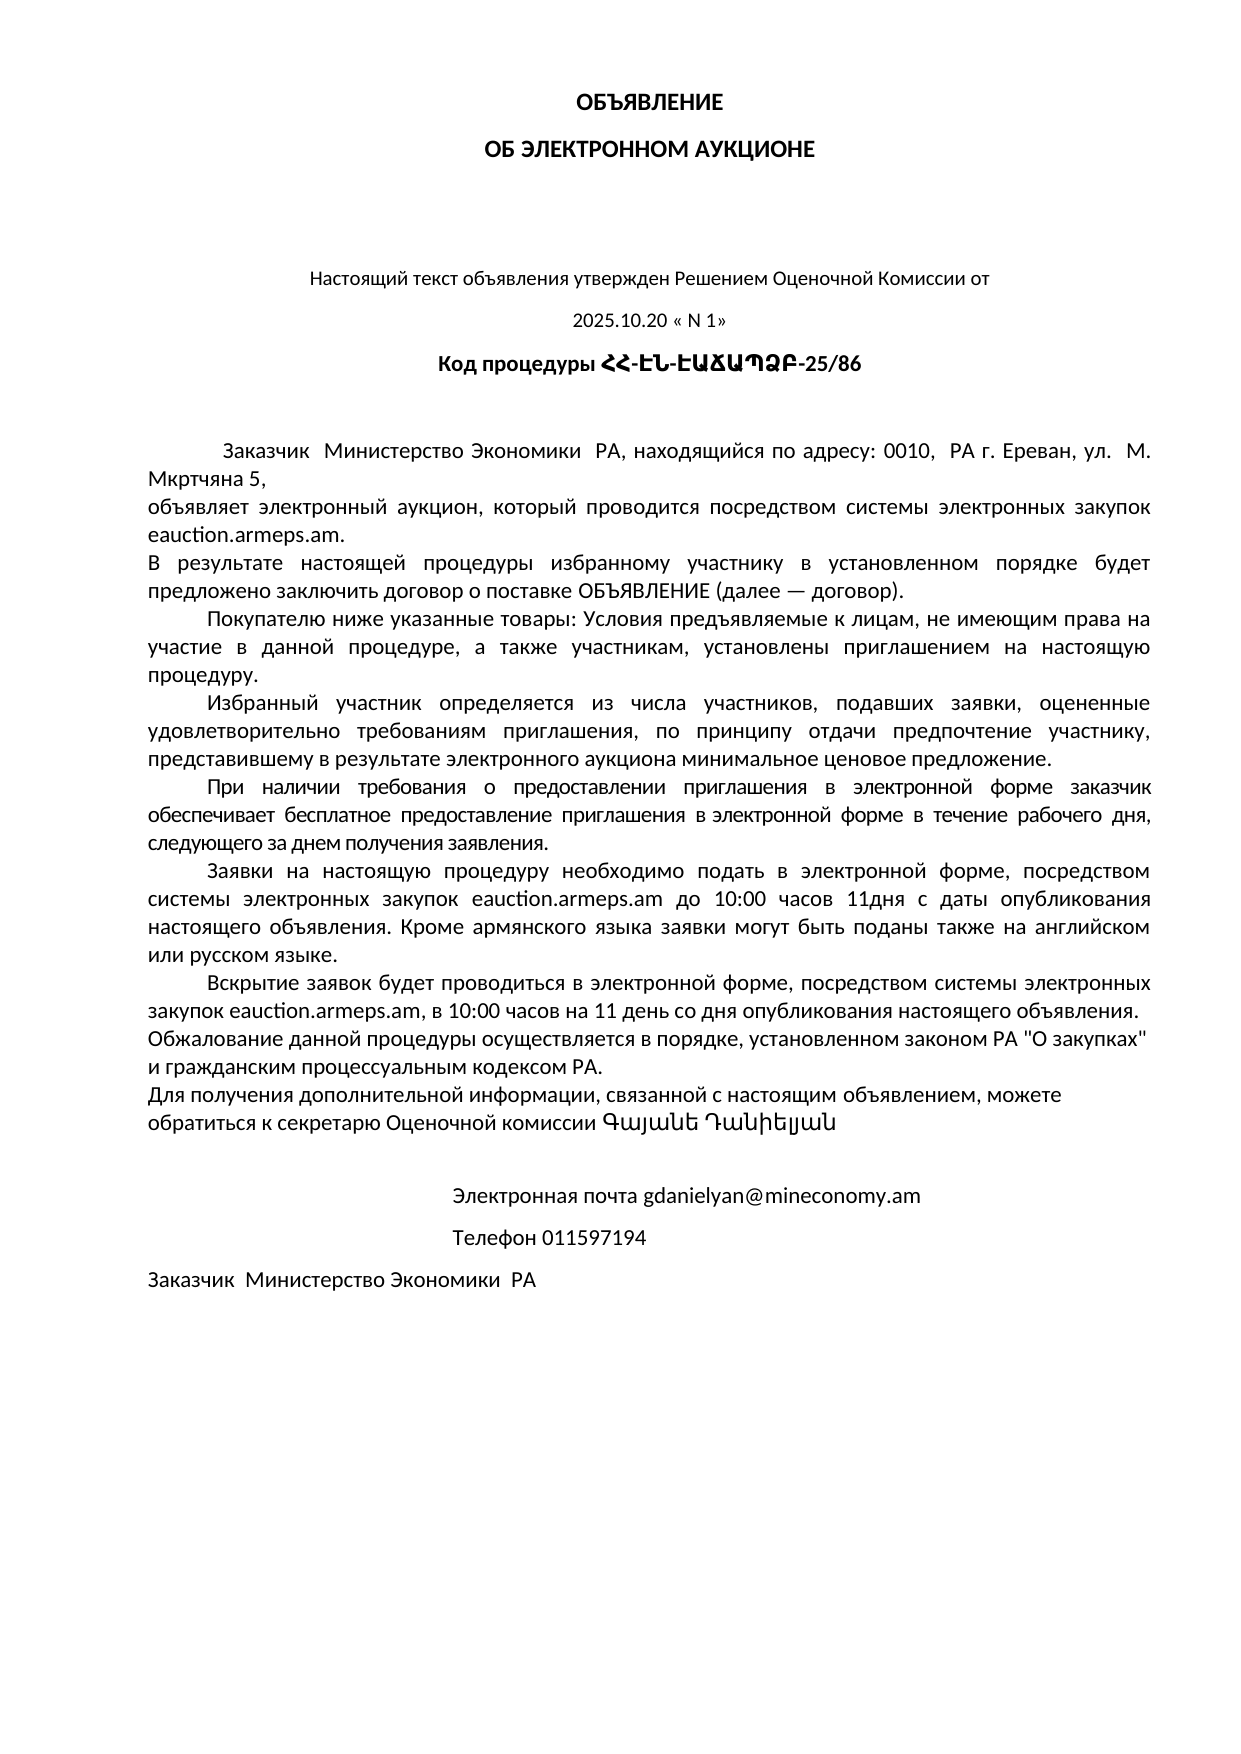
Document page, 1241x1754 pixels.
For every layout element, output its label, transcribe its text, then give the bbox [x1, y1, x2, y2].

text 2025.10.20 « N 1» [148, 307, 1152, 332]
text Заявки на настоящую процедуру необходимо подать в электронной форме, посредством системы электронных закупок eauction.armeps.am до 10:00 часов 11дня с даты опубликования настоящего объявления. Кроме армянского языка заявки могут быть поданы также на английском или русском языке. [148, 856, 1152, 968]
text ОБЪЯВЛЕНИЕ [148, 86, 1152, 117]
text Заказчик Министерство Экономики РА [148, 1265, 1152, 1293]
text Настоящий текст объявления утвержден Решением Оценочной Комиссии от [148, 265, 1152, 290]
text Покупателю ниже указанные товары: Условия предъявляемые к лицам, не имеющим права на участие в данной процедуре, а также участникам, установлены приглашением на настоящую процедуру. [148, 604, 1152, 688]
text Код процедуры ՀՀ-ԷՆ-ԷԱՃԱՊՁԲ-25/86 [148, 349, 1152, 377]
text Заказчик Министерство Экономики РА, находящийся по адресу: 0010, РА г. Ереван, ул. М. Мкртчяна 5, [148, 436, 1152, 492]
text Телефон 011597194 [148, 1223, 1152, 1251]
text Электронная почта gdanielyan@mineconomy.am [148, 1181, 1152, 1209]
text Избранный участник определяется из числа участников, подавших заявки, оцененные удовлетворительно требованиям приглашения, по принципу отдачи предпочтение участнику, представившему в результате электронного аукциона минимальное ценовое предложение. [148, 688, 1152, 772]
text Вскрытие заявок будет проводиться в электронной форме, посредством системы электронных закупок eauction.armeps.am, в 10:00 часов на 11 день со дня опубликования настоящего объявления. [148, 968, 1152, 1024]
text Для получения дополнительной информации, связанной с настоящим объявлением, можете обратиться к секретарю Оценочной комиссии Գայանե Դանիելյան [148, 1080, 1152, 1136]
text В результате настоящей процедуры избранному участнику в установленном порядке будет предложено заключить договор о поставке ОБЪЯВЛЕНИЕ (далее — договор). [148, 548, 1152, 604]
text При наличии требования о предоставлении приглашения в электронной форме заказчик обеспечивает бесплатное предоставление приглашения в электронной форме в течение рабочего дня, следующего за днем получения заявления. [148, 772, 1152, 856]
text ОБ ЭЛЕКТРОННОМ АУКЦИОНЕ [148, 134, 1152, 164]
text Обжалование данной процедуры осуществляется в порядке, установленном законом РА "О закупках" и гражданским процессуальным кодексом РА. [148, 1024, 1152, 1080]
text объявляет электронный аукцион, который проводится посредством системы электронных закупок eauction.armeps.am. [148, 492, 1152, 548]
